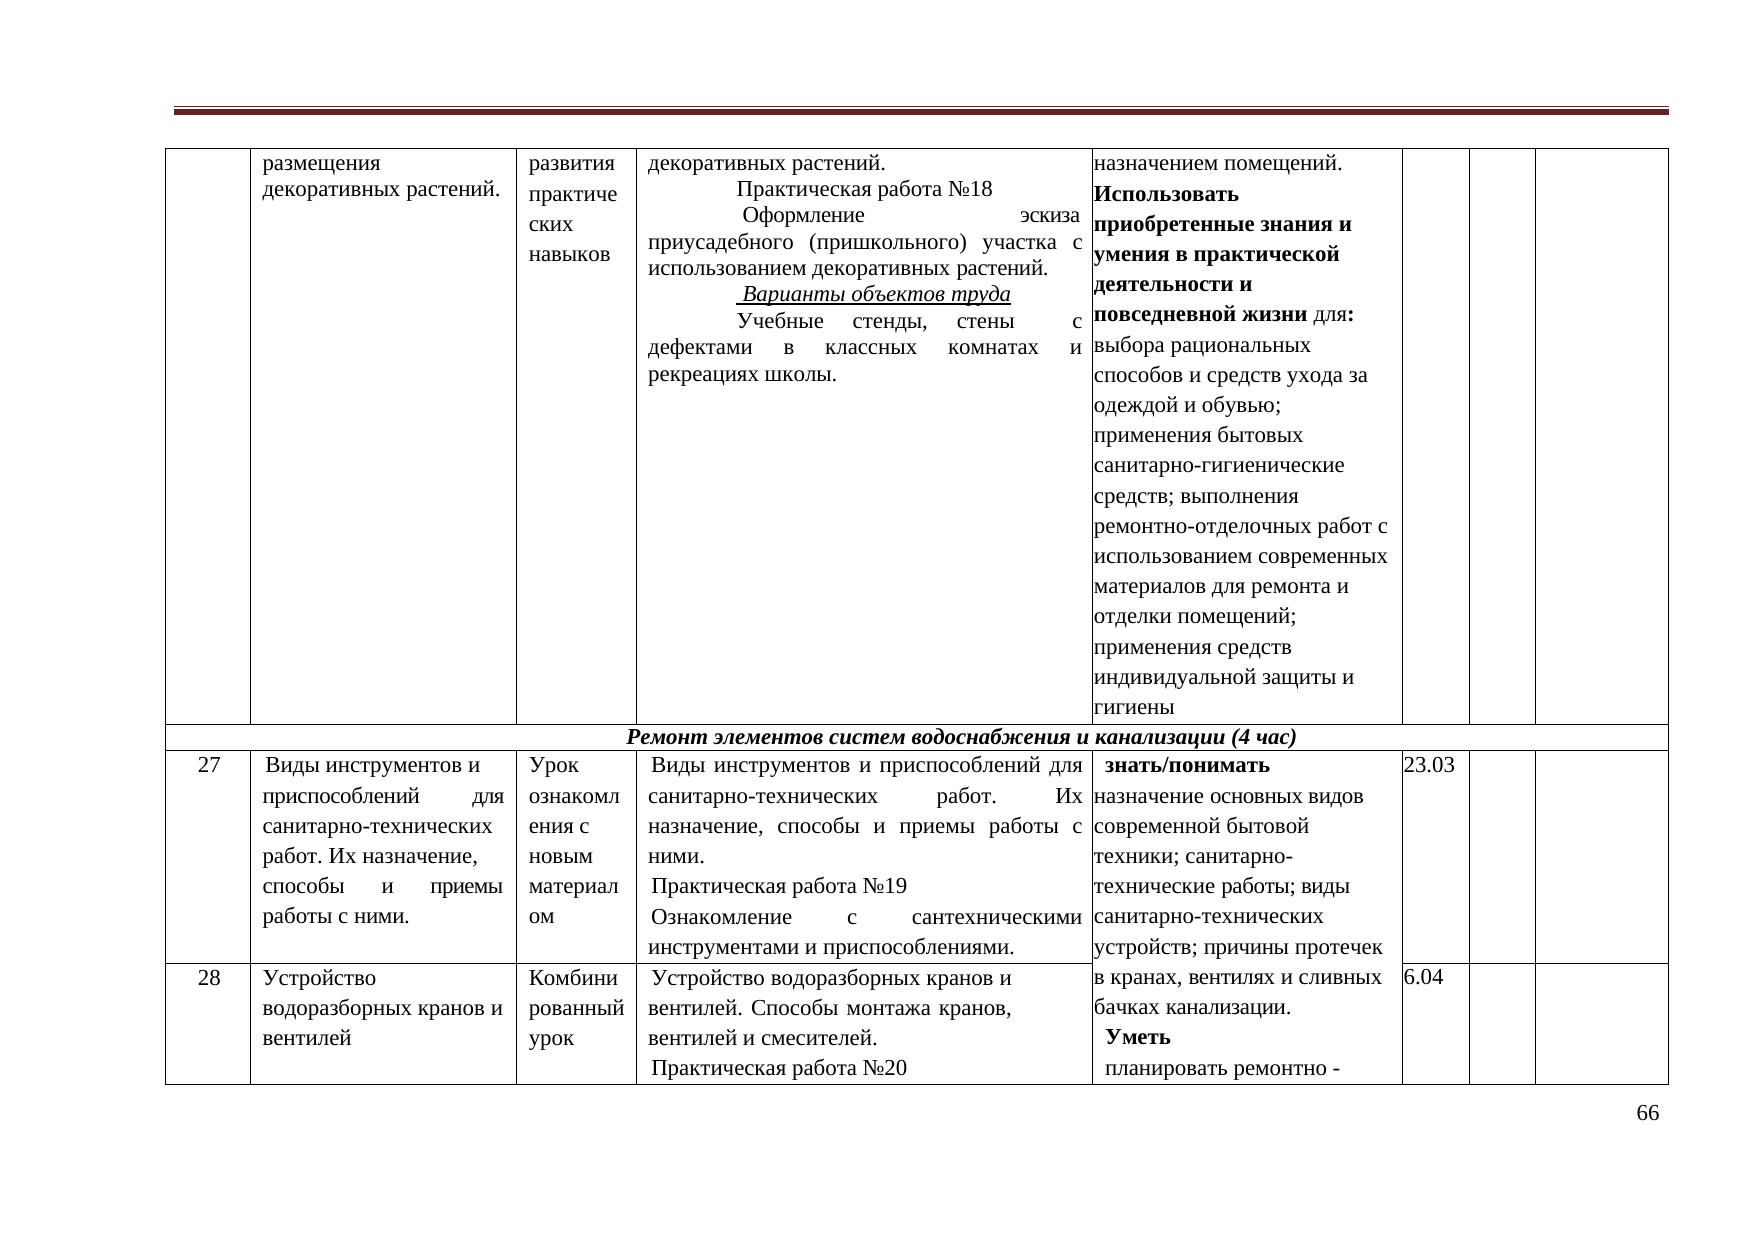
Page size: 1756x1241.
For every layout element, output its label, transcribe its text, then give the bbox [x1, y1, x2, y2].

table_cell Комбини рованный урок [517, 964, 636, 1084]
table_cell Виды инструментов и приспособлений для санитарно-технических работ. Их назначение, способы и приемы работы с ними. Практическая работа №19 Ознакомление с сантехническими инструментами и приспособлениями. [637, 751, 1092, 962]
table_header назначением помещений. Использовать приобретенные знания и умения в практической деятельности и повседневной жизни для: выбора рациональных способов и средств ухода за одеждой и обувью; применения бытовых санитарно-гигиенические средств; выполнения ремонтно-отделочных работ с использованием современных материалов для ремонта и отделки помещений; применения средств индивидуальной защиты и гигиены [1093, 149, 1402, 724]
table_cell [1470, 751, 1535, 962]
table_header [1403, 149, 1469, 724]
table_header размещения декоративных растений. [251, 149, 516, 724]
table_header [1536, 149, 1668, 724]
table_cell знать/понимать назначение основных видов современной бытовой техники; санитарно- технические работы; виды санитарно-технических устройств; причины протечек в кранах, вентилях и сливных бачках канализации. Уметь планировать ремонтно - [1093, 751, 1402, 1084]
table_cell 28 [166, 964, 250, 1084]
table_cell [1536, 964, 1668, 1084]
table_cell [1536, 751, 1668, 962]
table_cell Устройство водоразборных кранов и вентилей. Способы монтажа кранов, вентилей и смесителей. Практическая работа №20 [637, 964, 1092, 1084]
table_header [166, 149, 250, 724]
table_header [1470, 149, 1535, 724]
table_cell [1470, 964, 1535, 1084]
table_cell 23.03 [1403, 751, 1469, 962]
table_cell Устройство водоразборных кранов и вентилей [251, 964, 516, 1084]
table_header развития практиче ских навыков [517, 149, 636, 724]
table_header декоративных растений. Практическая работа №18 Оформление эскиза приусадебного (пришкольного) участка с использованием декоративных растений. Варианты объектов труда Учебные стенды, стены с дефектами в классных комнатах и рекреациях школы. [637, 149, 1092, 724]
table_cell 27 [166, 751, 250, 962]
table_cell Урок ознакомл ения с новым материал ом [517, 751, 636, 962]
table_cell Ремонт элементов систем водоснабжения и канализации (4 час) [166, 725, 1668, 750]
table_cell Виды инструментов и приспособлений для санитарно-технических работ. Их назначение, способы и приемы работы с ними. [251, 751, 516, 962]
table_cell 6.04 [1403, 964, 1469, 1084]
